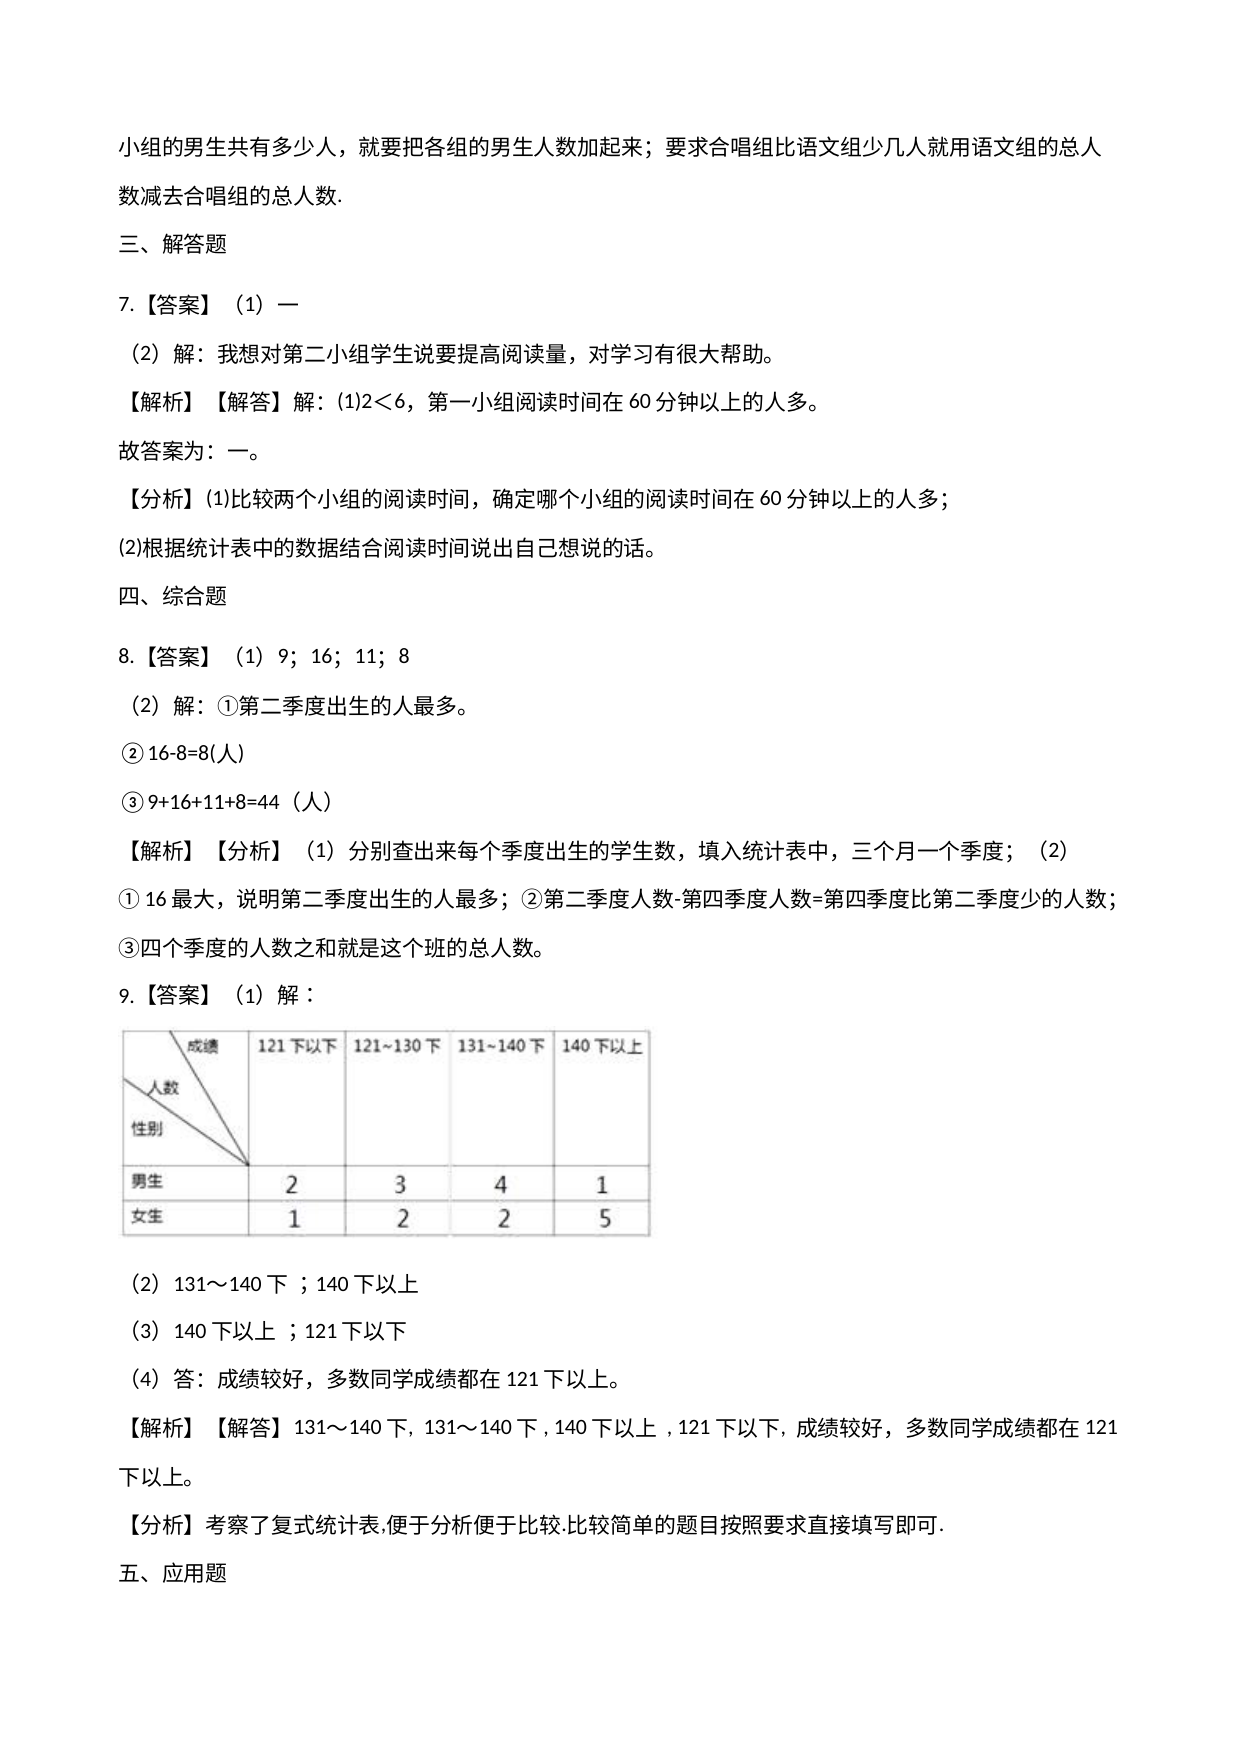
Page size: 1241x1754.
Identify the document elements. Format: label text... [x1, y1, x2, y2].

text 8.【答案】（1）9；16；11；8 （2）解：①第二季度出生的人最多。 [118, 639, 1122, 721]
text 7.【答案】（1）一 （2）解：我想对第二小组学生说要提高阅读量，对学习有很大帮助。 [118, 287, 1122, 369]
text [118, 129, 1122, 211]
text 五、应用题 [118, 1556, 1122, 1588]
text 【解析】【解答】解：(1)2＜6，第一小组阅读时间在60分钟以上的人多。 故答案为：一。 [118, 384, 1122, 466]
text 【解析】【分析】（1）分别查出来每个季度出生的学生数，填入统计表中，三个月一个季度；（2）①16最大，说明第二季度出生的人最多；②第二季度人数-第四季度人数=第四季度比第二季度少的人数；③四个季度的人数之和就是这个班的总人数。 [118, 833, 1122, 963]
text 【分析】考察了复式统计表,便于分析便于比较.比较简单的题目按照要求直接填写即可. [118, 1507, 1122, 1540]
text （2）131～140下 ；140下以上 [118, 1267, 1122, 1300]
text 9.【答案】（1）解： [118, 979, 1122, 1012]
text 三、解答题 [118, 227, 1122, 259]
text 四、综合题 [118, 579, 1122, 611]
text （4）答：成绩较好，多数同学成绩都在121下以上。 [118, 1362, 1122, 1394]
text ③9+16+11+8=44（人） [118, 785, 1122, 817]
picture [118, 1026, 659, 1242]
text ②16-8=8(人) [118, 737, 1122, 769]
text 【分析】(1)比较两个小组的阅读时间，确定哪个小组的阅读时间在60分钟以上的人多； (2)根据统计表中的数据结合阅读时间说出自己想说的话。 [118, 482, 1122, 563]
text （3）140下以上 ；121下以下 [118, 1315, 1122, 1347]
text 【解析】【解答】131～140下, 131～140下 , 140下以上 , 121下以下, 成绩较好，多数同学成绩都在121下以上。 [118, 1410, 1122, 1492]
